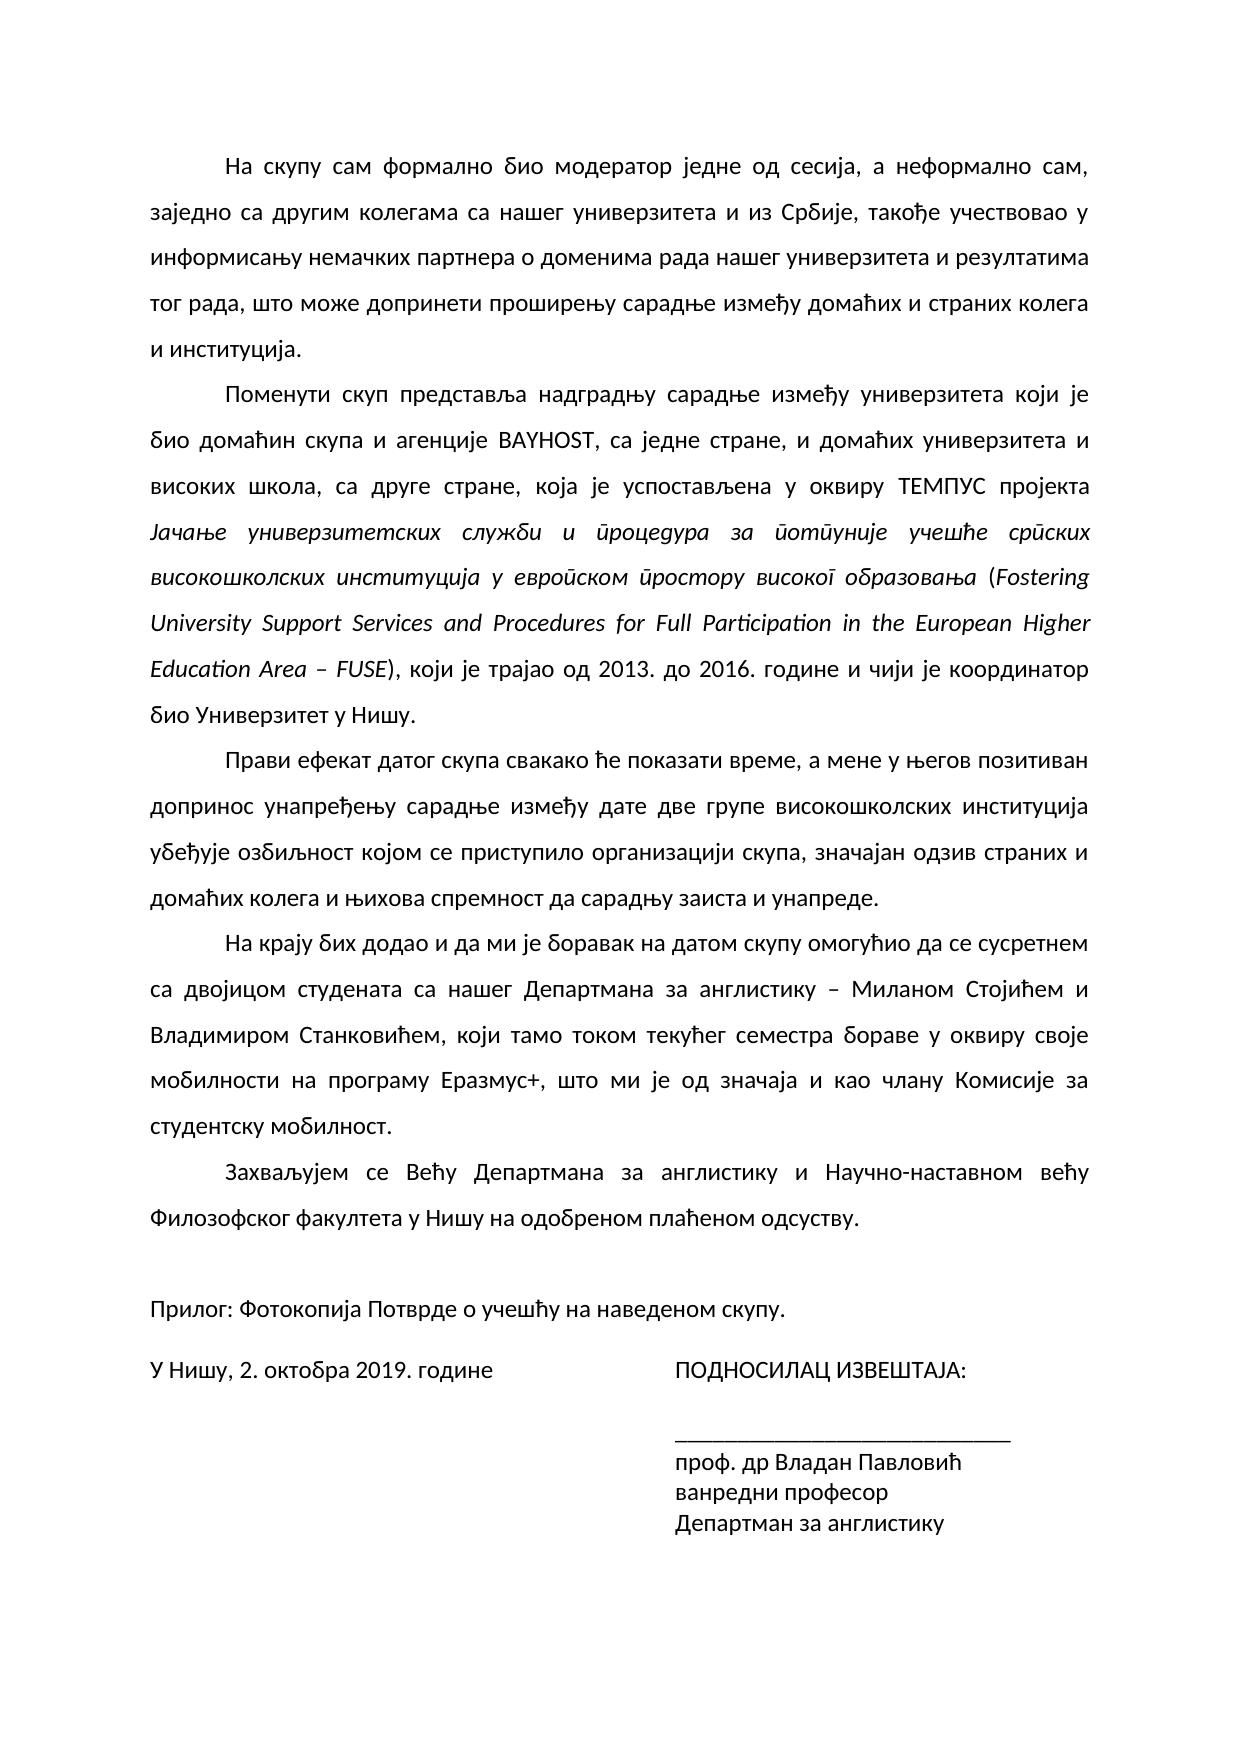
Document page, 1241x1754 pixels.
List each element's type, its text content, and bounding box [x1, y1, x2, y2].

text Захваљујем се Већу Департмана за англистику и Научно-наставном већу Филозофског факултета у Нишу на одобреном плаћеном одсуству. [150, 1156, 1090, 1232]
text ___________________________ [150, 1415, 1090, 1446]
text На крају бих додао и да ми је боравак на датом скупу омогућио да се сусретнем са двојицом студената са нашег Департмана за англистику – Миланом Стојићем и Владимиром Станковићем, који тамо током текућег семестра бораве у оквиру своје мобилности на програму Еразмус+, што ми је од значаја и као члану Комисије за студентску мобилност. [150, 927, 1090, 1141]
text ванредни професор [150, 1476, 1090, 1507]
text проф. др Владан Павловић [150, 1446, 1090, 1476]
text У Нишу, 2. октобра 2019. године ПОДНОСИЛАЦ ИЗВЕШТАЈА: [150, 1354, 1090, 1385]
text Департман за англистику [150, 1507, 1090, 1537]
text Поменути скуп представља надградњу сарадње између универзитета који је био домаћин скупа и агенције BAYHOST, са једне стране, и домаћих универзитета и високих школа, са друге стране, која је успостављена у оквиру ТЕМПУС пројекта Јачање универзитетских служби и процедура за потпуније учешће српских високошколских институција у европском простору високог образовања (Fostering University Support Services and Procedures for Full Participation in the European Higher Education Area – FUSE), који је трајао од 2013. до 2016. године и чији је координатор био Универзитет у Нишу. [150, 379, 1090, 729]
text Прилог: Фотокопија Потврде о учешћу на наведеном скупу. [150, 1293, 1090, 1324]
text Прави ефекат датог скупа свакако ће показати време, а мене у његов позитиван допринос унапређењу сарадње између дате две групе високошколских институција убеђује озбиљност којом се приступило организацији скупа, значајан одзив страних и домаћих колега и њихова спремност да сарадњу заиста и унапреде. [150, 744, 1090, 912]
text На скупу сам формално био модератор једне од сесија, а неформално сам, заједно са другим колегама са нашег универзитета и из Србије, такође учествовао у информисању немачких партнера о доменима рада нашег универзитета и резултатима тог рада, што може допринети проширењу сарадње између домаћих и страних колега и институција. [150, 150, 1090, 363]
